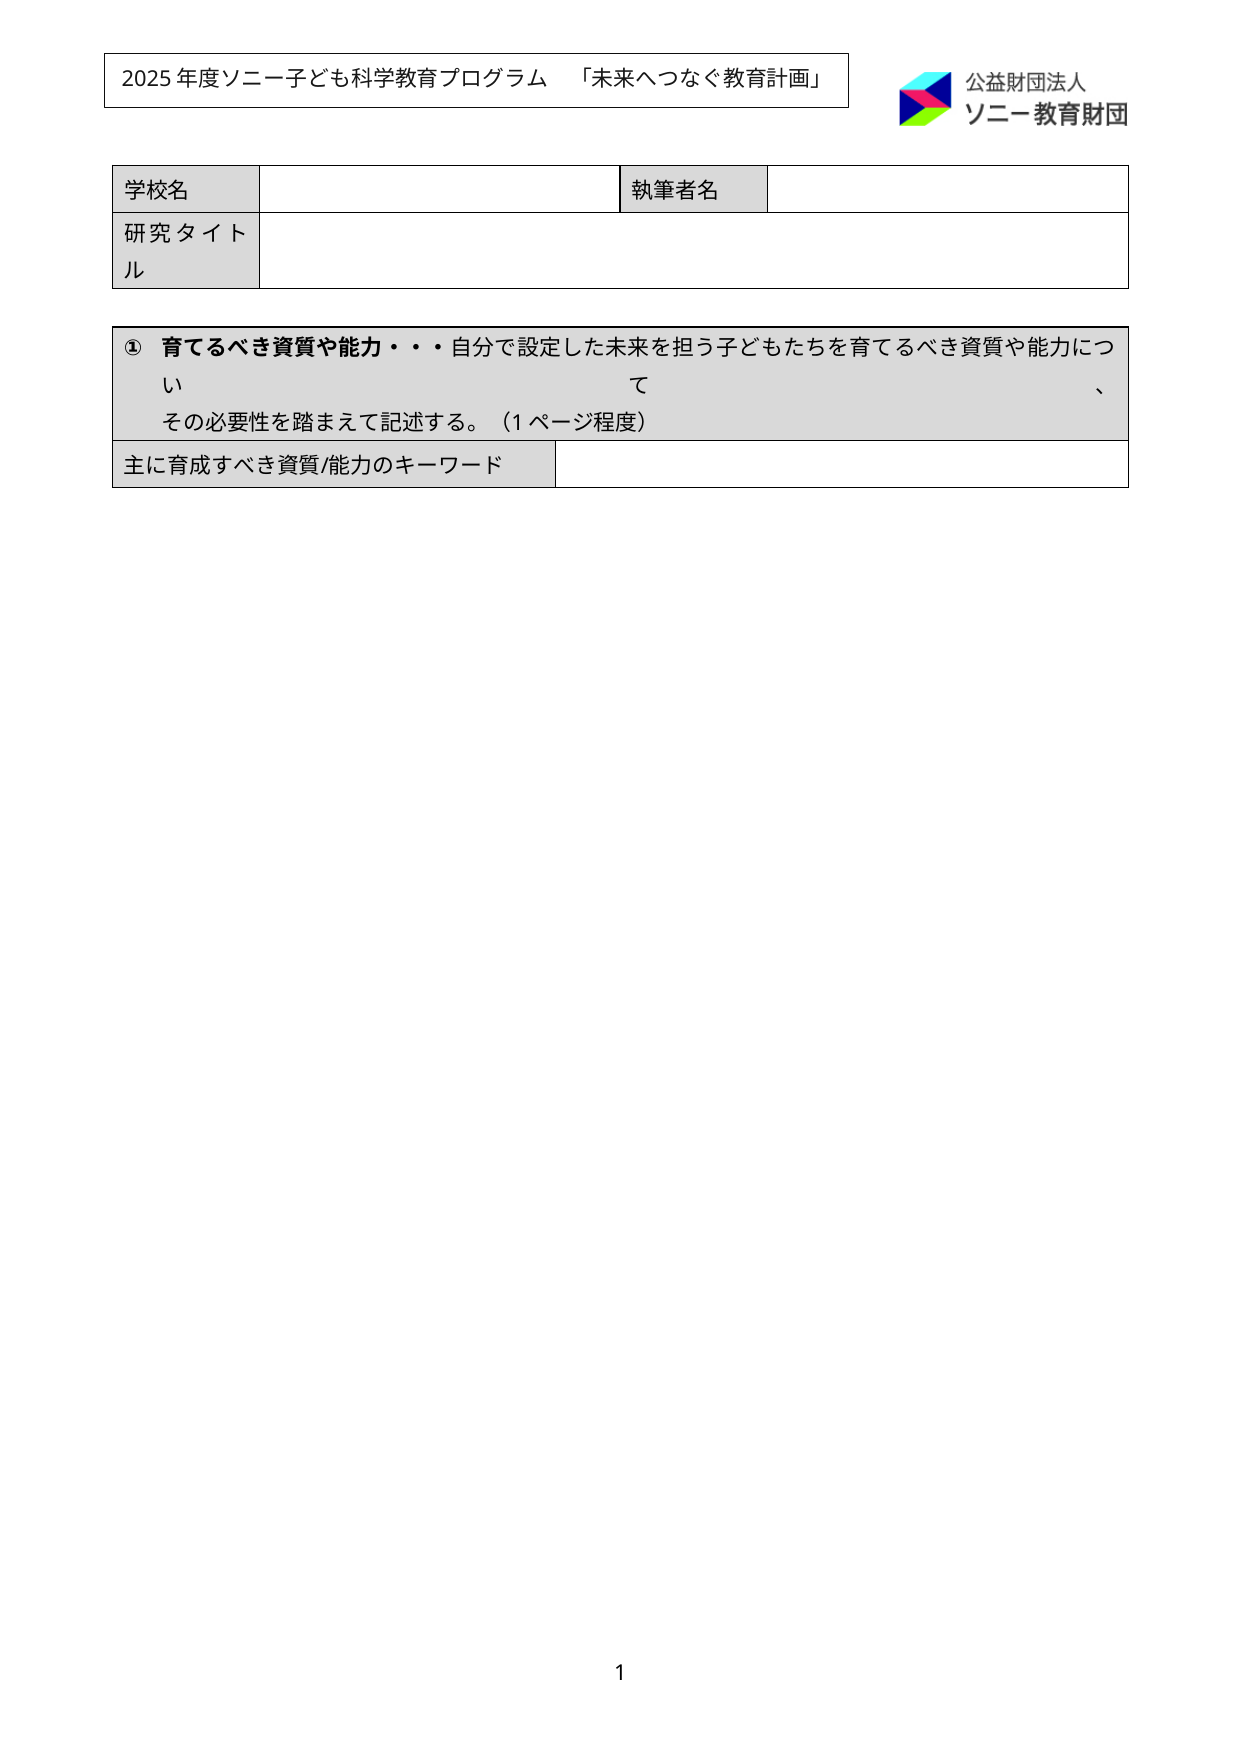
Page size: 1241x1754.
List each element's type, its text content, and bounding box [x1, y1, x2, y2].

table_header [260, 166, 619, 212]
table_cell 研究タイトル [113, 213, 259, 288]
table_header 執筆者名 [621, 166, 767, 212]
table_cell 主に育成すべき資質/能力のキーワード [113, 441, 555, 487]
table_header 学校名 [113, 166, 259, 212]
table_header [768, 166, 1128, 212]
picture [899, 72, 1128, 126]
table_cell [556, 441, 1128, 487]
table_cell [260, 213, 1128, 288]
table_header 育てるべき資質や能力・・・自分で設定した未来を担う子どもたちを育てるべき資質や能力について、 その必要性を踏まえて記述する。（1ページ程度） [113, 328, 1128, 440]
